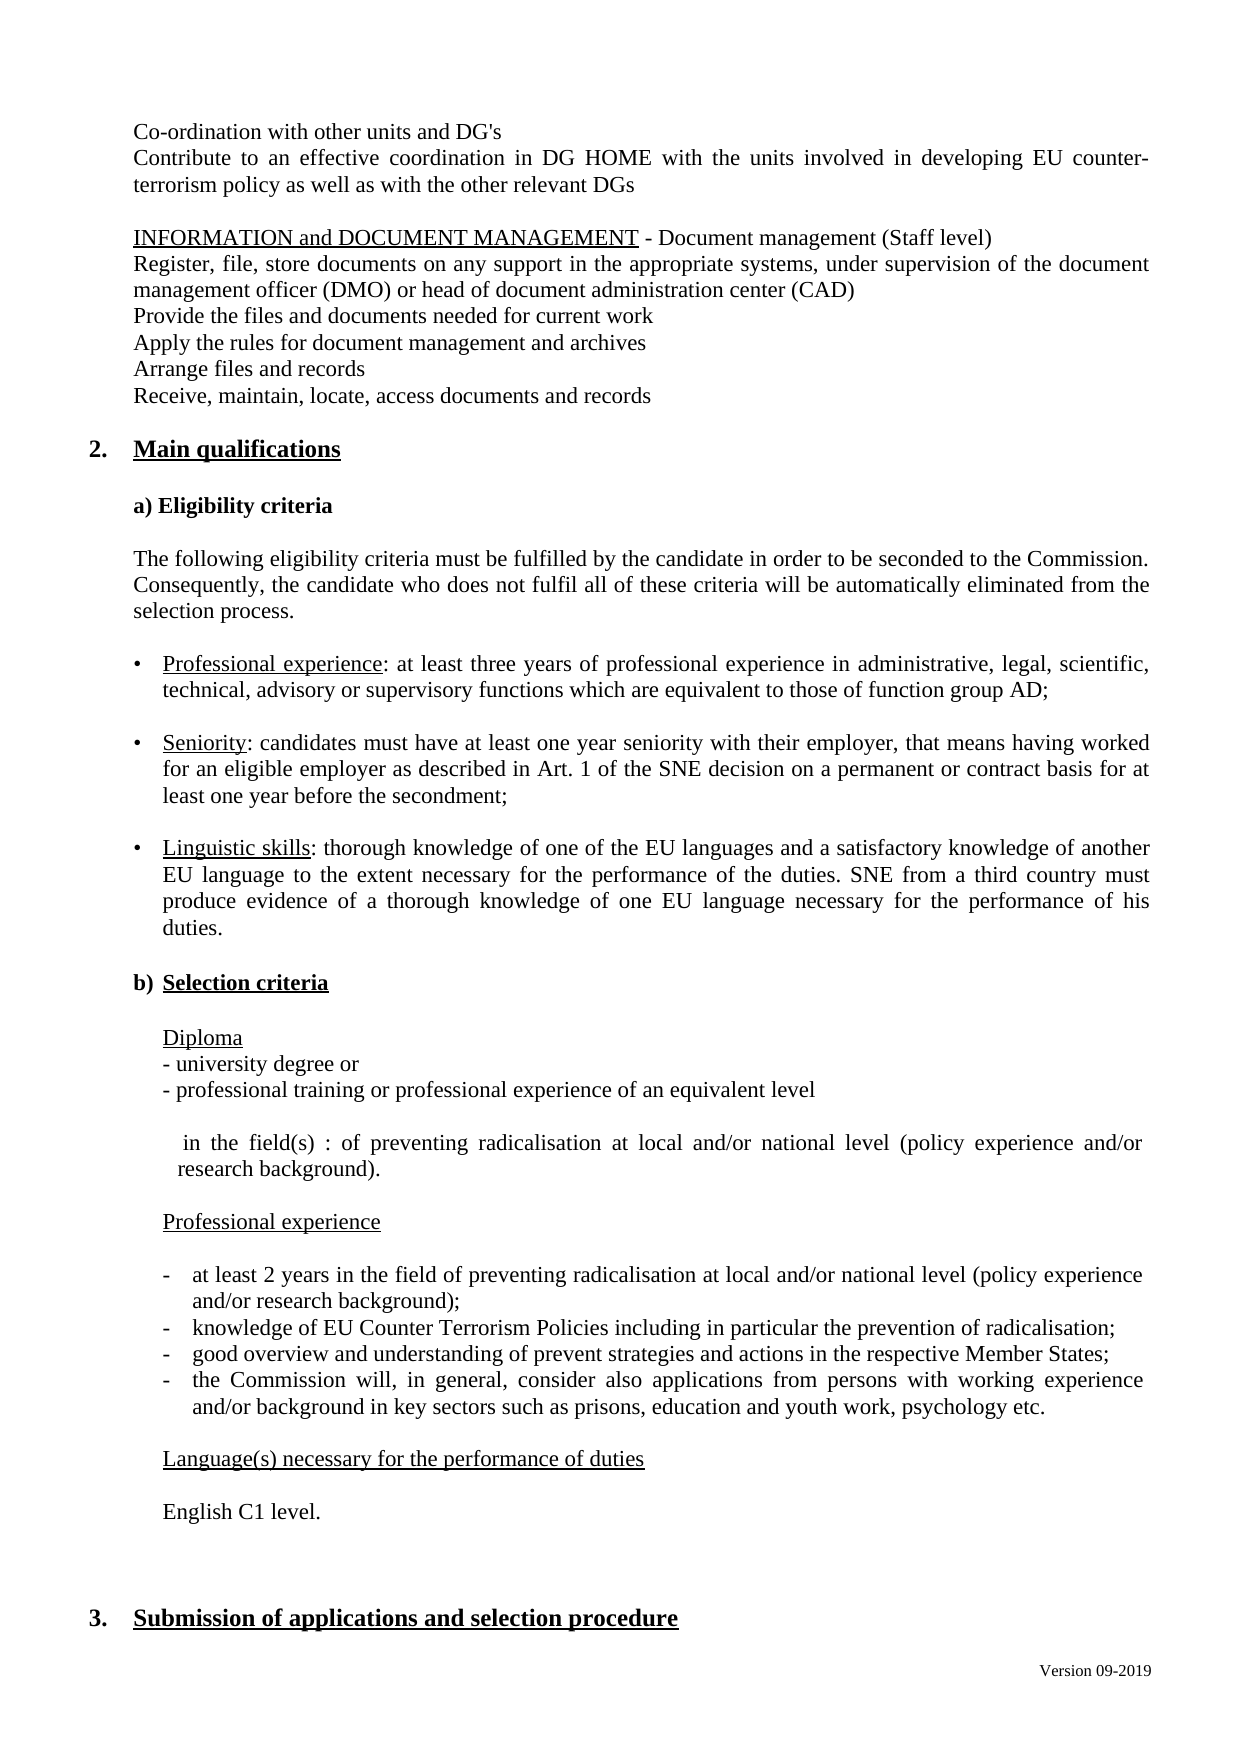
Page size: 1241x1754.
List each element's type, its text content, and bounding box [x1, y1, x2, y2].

text • Seniority: candidates must have at least one year seniority with their employer, that means having worked for an eligible employer as described in Art. 1 of the SNE decision on a permanent or contract basis for at least one year before the secondment; [133, 729, 1152, 808]
text - professional training or professional experience of an equivalent level [162, 1076, 1014, 1103]
text Professional experience [162, 1208, 1145, 1234]
text English C1 level. [162, 1498, 1145, 1524]
text - good overview and understanding of prevent strategies and actions in the respective Member States; [162, 1340, 1145, 1366]
text • Professional experience: at least three years of professional experience in administrative, legal, scientific, technical, advisory or supervisory functions which are equivalent to those of function group AD; [133, 650, 1152, 703]
text Apply the rules for document management and archives [133, 329, 1152, 355]
text a) Eligibility criteria [133, 492, 1152, 518]
text 3. Submission of applications and selection procedure [89, 1603, 1152, 1632]
text in the field(s) : of preventing radicalisation at local and/or national level (policy experience and/or research background). [162, 1129, 1145, 1182]
text Arrange files and records [133, 355, 1152, 382]
text - knowledge of EU Counter Terrorism Policies including in particular the prevention of radicalisation; [162, 1314, 1145, 1340]
text Provide the files and documents needed for current work [133, 303, 1152, 329]
text • Linguistic skills: thorough knowledge of one of the EU languages and a satisfactory knowledge of another EU language to the extent necessary for the performance of the duties. SNE from a third country must produce evidence of a thorough knowledge of one EU language necessary for the performance of his duties. [133, 834, 1152, 940]
text - the Commission will, in general, consider also applications from persons with working experience and/or background in key sectors such as prisons, education and youth work, psychology etc. [162, 1366, 1145, 1419]
text Diploma [162, 1024, 1145, 1050]
text The following eligibility criteria must be fulfilled by the candidate in order to be seconded to the Commission. Consequently, the candidate who does not fulfil all of these criteria will be automatically eliminated from the selection process. [133, 544, 1152, 624]
text Language(s) necessary for the performance of duties [162, 1445, 1145, 1472]
text Contribute to an effective coordination in DG HOME with the units involved in developing EU counter-terrorism policy as well as with the other relevant DGs [133, 144, 1152, 197]
text Register, file, store documents on any support in the appropriate systems, under supervision of the document management officer (DMO) or head of document administration center (CAD) [133, 250, 1152, 303]
text Co-ordination with other units and DG's [133, 118, 1152, 144]
text b) Selection criteria [133, 969, 1014, 995]
text - at least 2 years in the field of preventing radicalisation at local and/or national level (policy experience and/or research background); [162, 1261, 1145, 1314]
text - university degree or [162, 1050, 1014, 1076]
text INFORMATION and DOCUMENT MANAGEMENT - Document management (Staff level) [133, 223, 1152, 250]
text Receive, maintain, locate, access documents and records [133, 382, 1152, 408]
text 2. Main qualifications [89, 434, 1152, 463]
